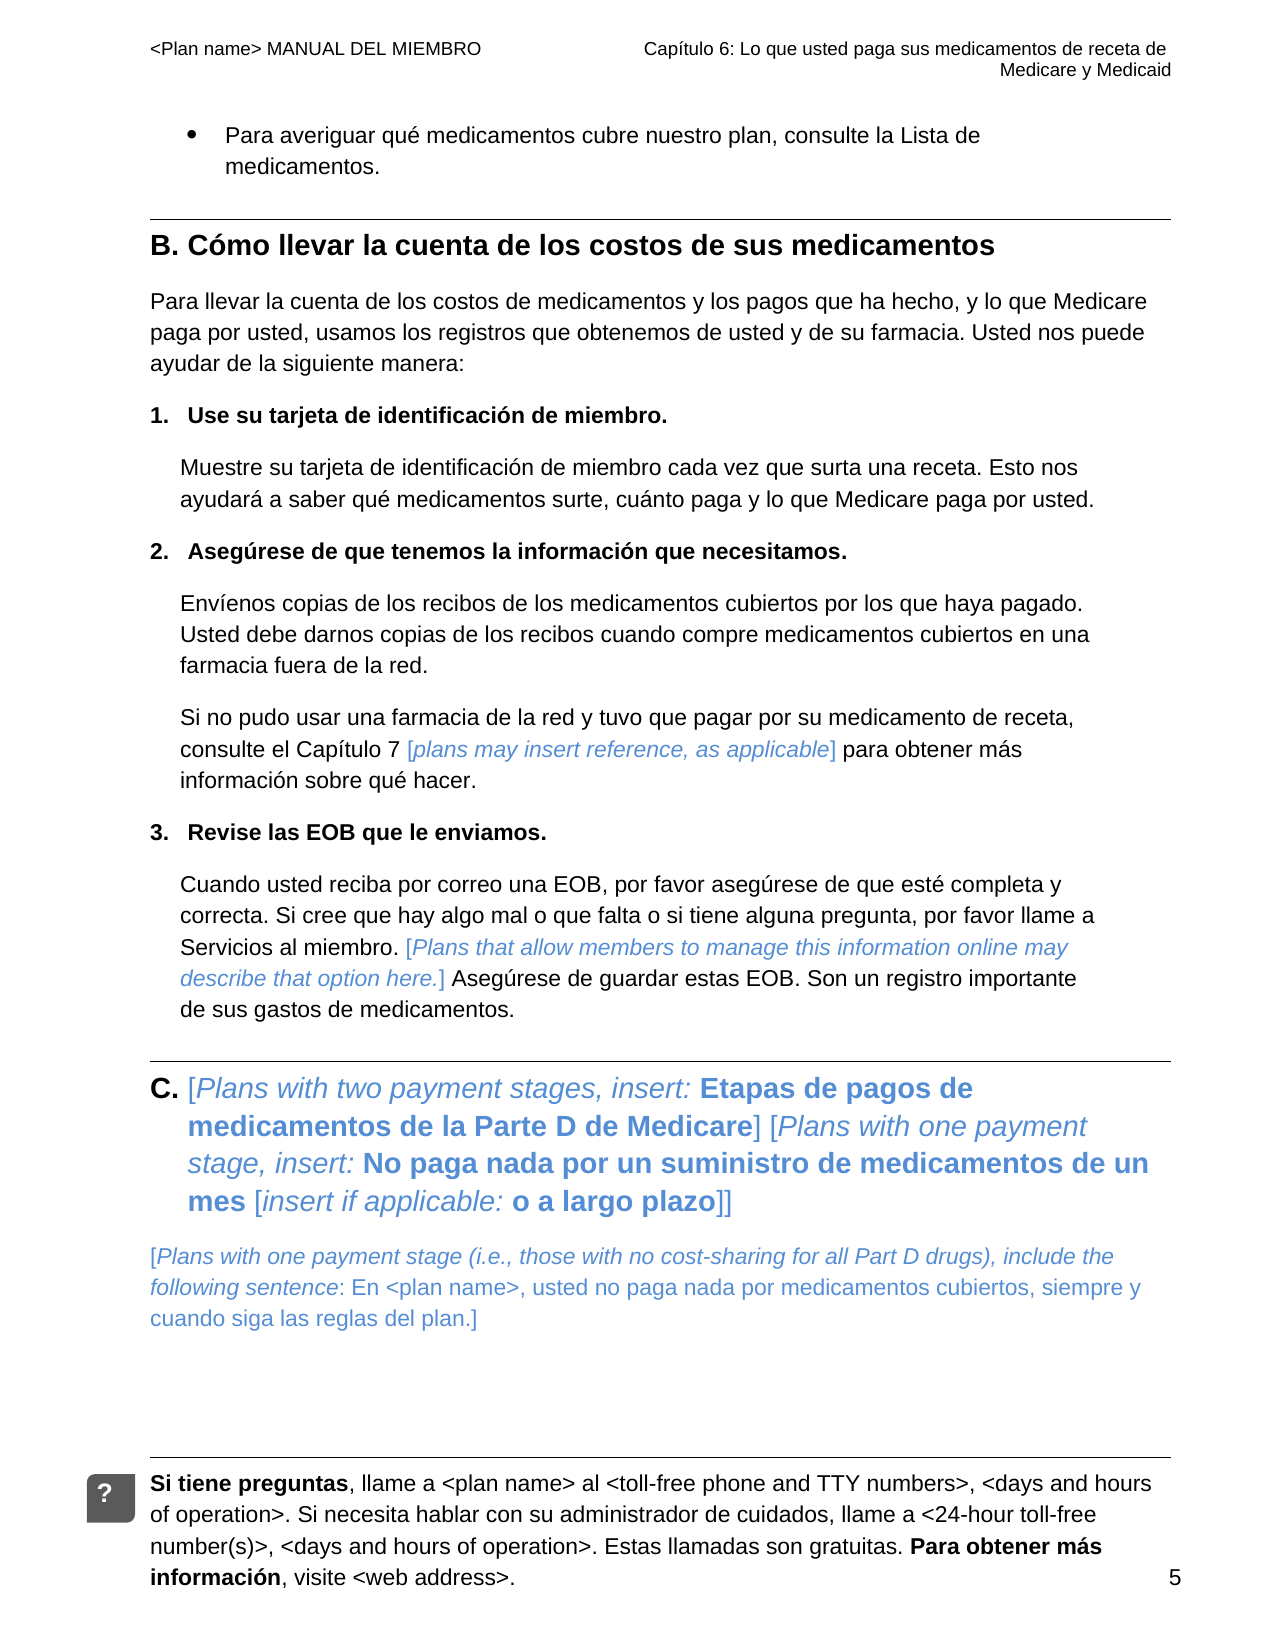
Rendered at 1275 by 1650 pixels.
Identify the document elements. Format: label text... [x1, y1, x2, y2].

list Asegúrese de que tenemos la información que necesitamos. [150, 534, 1096, 565]
text [Plans with one payment stage (i.e., those with no cost-sharing for all Part D drugs), include the following sentence: En <plan name>, usted no paga nada por medicamentos cubiertos, siempre y cuando siga las reglas del plan.] [150, 1239, 1171, 1333]
list Para averiguar qué medicamentos cubre nuestro plan, consulte la Lista de medicamentos. [187, 118, 1096, 181]
subtitle Cómo llevar la cuenta de los costos de sus medicamentos [150, 220, 1171, 263]
list Use su tarjeta de identificación de miembro. [150, 399, 1096, 430]
text Para llevar la cuenta de los costos de medicamentos y los pagos que ha hecho, y lo que Medicare paga por usted, usamos los registros que obtenemos de usted y de su farmacia. Usted nos puede ayudar de la siguiente manera: [150, 284, 1171, 378]
text Envíenos copias de los recibos de los medicamentos cubiertos por los que haya pagado. Usted debe darnos copias de los recibos cuando compre medicamentos cubiertos en una farmacia fuera de la red. [180, 586, 1096, 680]
text Si no pudo usar una farmacia de la red y tuvo que pagar por su medicamento de receta, consulte el Capítulo 7 [plans may insert reference, as applicable] para obtener más información sobre qué hacer. [180, 701, 1096, 794]
subtitle [Plans with two payment stages, insert: Etapas de pagos de medicamentos de la Parte D de Medicare] [Plans with one payment stage, insert: No paga nada por un suministro de medicamentos de un mes [insert if applicable: o a largo plazo]] [150, 1062, 1171, 1218]
text Muestre su tarjeta de identificación de miembro cada vez que surta una receta. Esto nos ayudará a saber qué medicamentos surte, cuánto paga y lo que Medicare paga por usted. [180, 451, 1096, 513]
text Cuando usted reciba por correo una EOB, por favor asegúrese de que esté completa y correcta. Si cree que hay algo mal o que falta o si tiene alguna pregunta, por favor llame a Servicios al miembro. [Plans that allow members to manage this information online may describe that option here.] Asegúrese de guardar estas EOB. Son un registro importante de sus gastos de medicamentos. [180, 867, 1096, 1024]
list Revise las EOB que le enviamos. [150, 815, 1096, 847]
